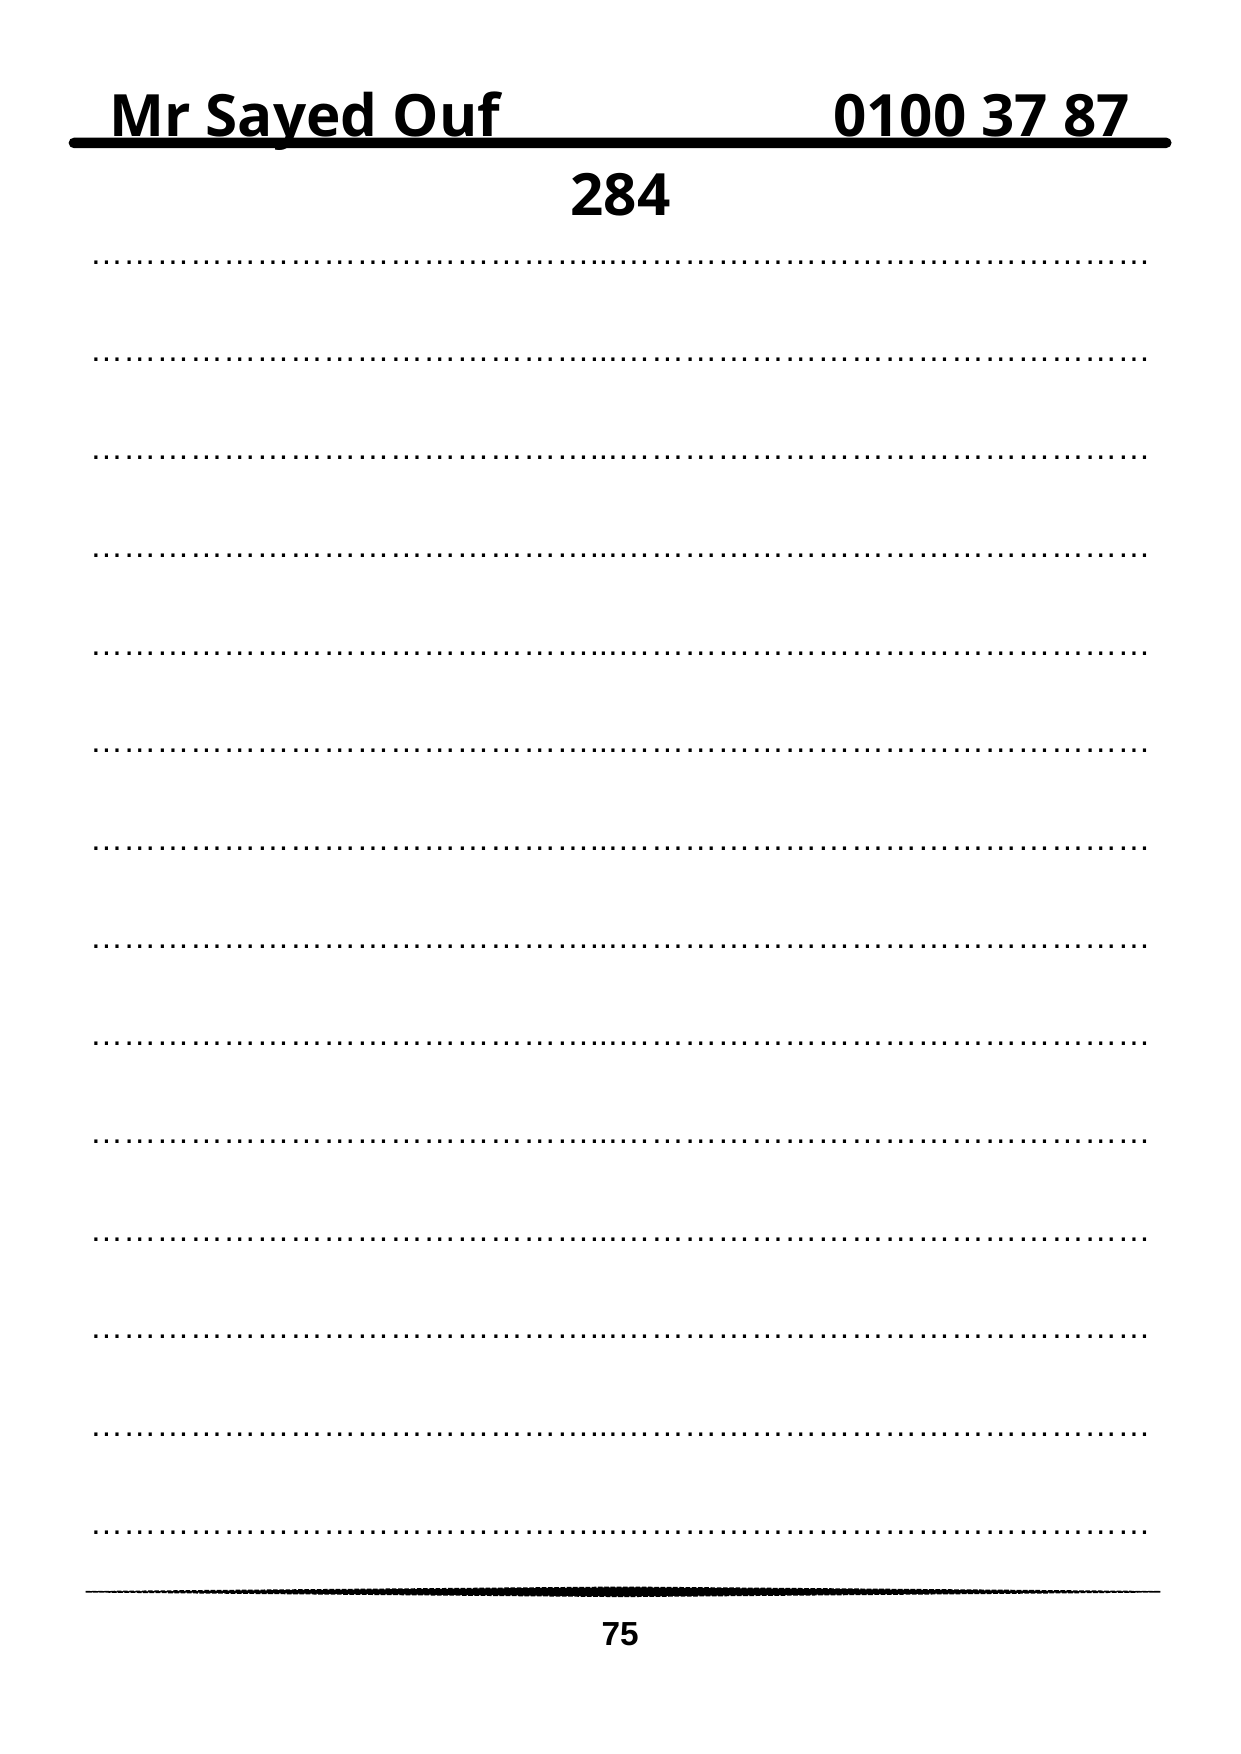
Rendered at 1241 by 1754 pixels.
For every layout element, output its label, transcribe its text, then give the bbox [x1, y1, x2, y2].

text ………………………………………...………………………………………… [75, 1014, 1165, 1053]
text ………………………………………...………………………………………… [75, 624, 1165, 662]
text ………………………………………...………………………………………… [75, 428, 1165, 467]
text ………………………………………...………………………………………… [75, 917, 1165, 955]
text ………………………………………...………………………………………… [75, 721, 1165, 760]
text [75, 1503, 1165, 1541]
text ………………………………………...………………………………………… [75, 1112, 1165, 1151]
text ………………………………………...………………………………………… [75, 819, 1165, 857]
text ………………………………………...………………………………………… [75, 1210, 1165, 1248]
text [75, 233, 1165, 271]
text ………………………………………...………………………………………… [75, 1308, 1165, 1346]
text ………………………………………...………………………………………… [75, 1405, 1165, 1444]
text ………………………………………...………………………………………… [75, 526, 1165, 564]
text ………………………………………...………………………………………… [75, 331, 1165, 369]
